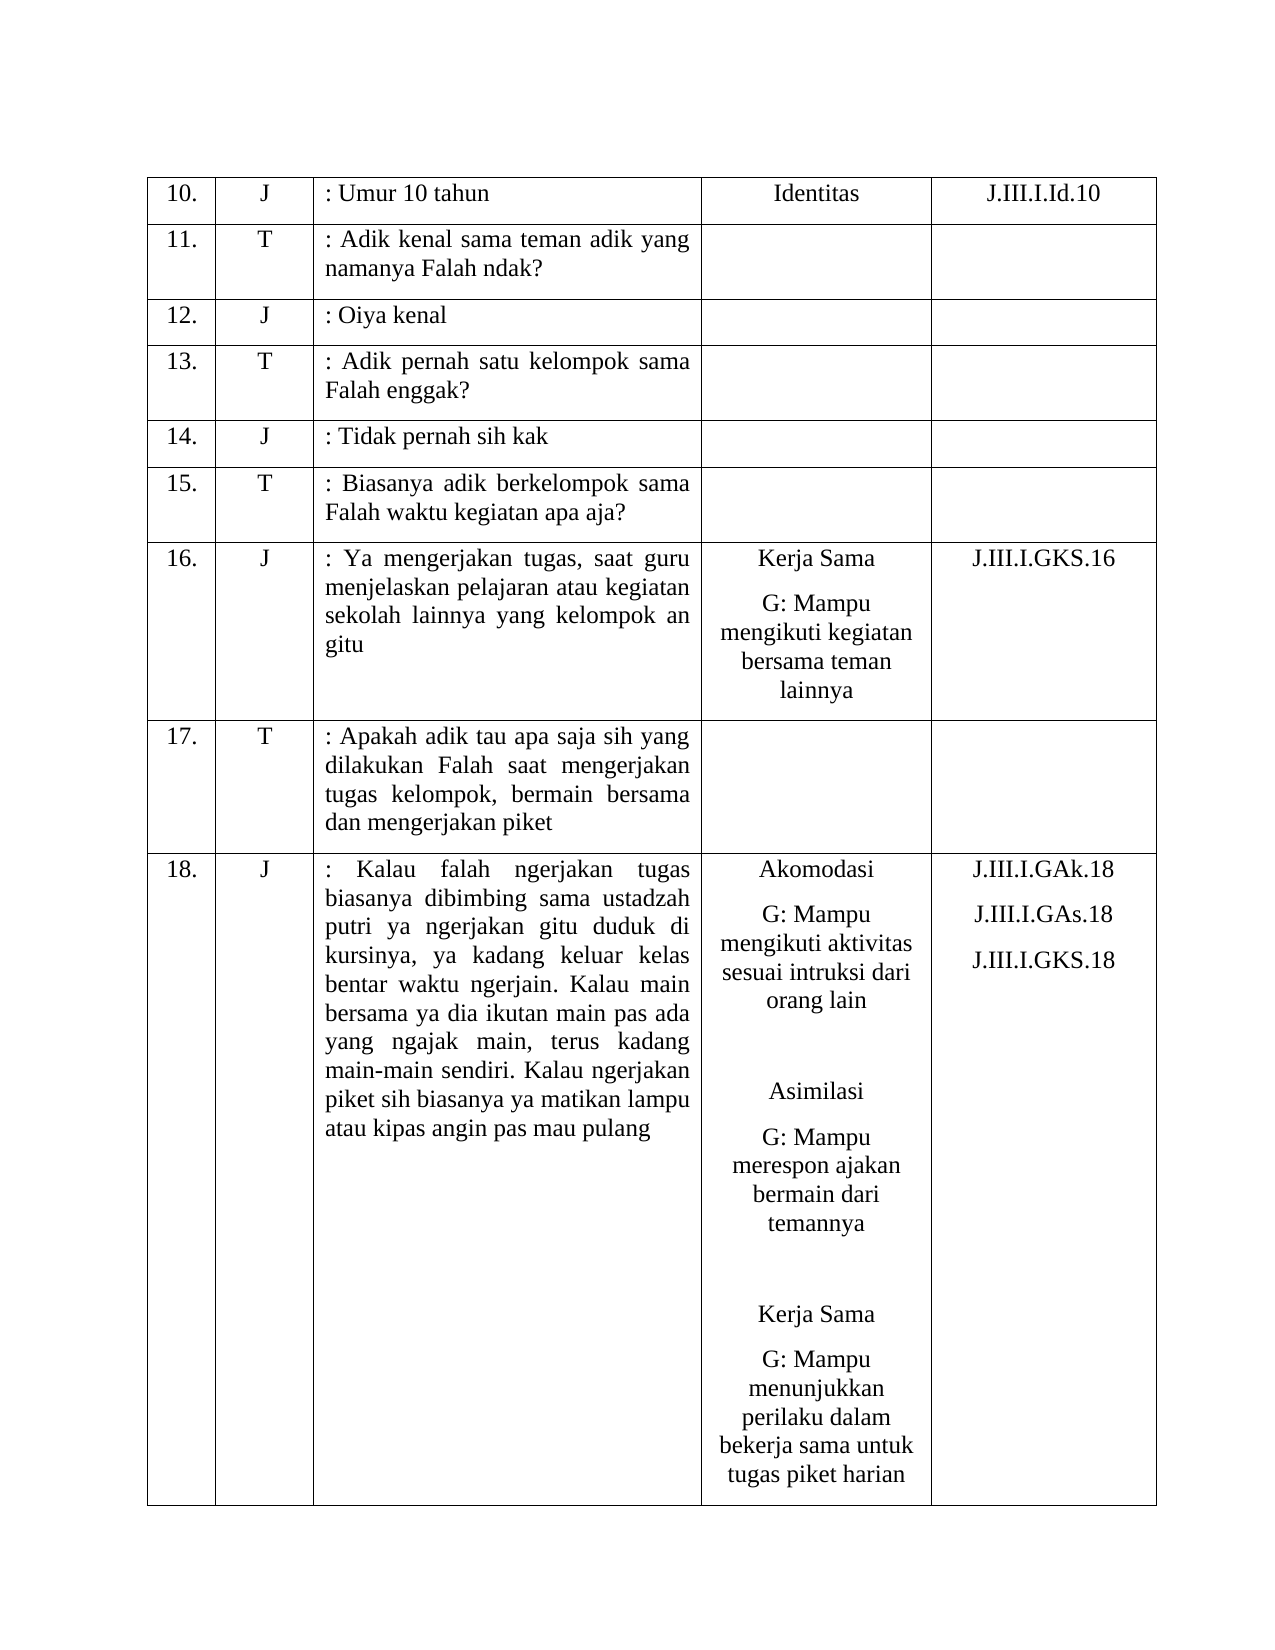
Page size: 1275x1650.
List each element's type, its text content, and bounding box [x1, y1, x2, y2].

table_cell : Adik pernah satu kelompok sama Falah enggak? [314, 346, 701, 420]
table_cell 11. [148, 225, 215, 299]
table_cell : Ya mengerjakan tugas, saat guru menjelaskan pelajaran atau kegiatan sekolah lainnya yang kelompok an gitu [314, 543, 701, 720]
table_cell [932, 421, 1156, 467]
table_cell J [216, 300, 313, 345]
table_cell [932, 225, 1156, 299]
table_cell 10. [148, 178, 215, 223]
table_cell [702, 300, 931, 345]
table_cell [932, 468, 1156, 542]
table_cell : Biasanya adik berkelompok sama Falah waktu kegiatan apa aja? [314, 468, 701, 542]
table_cell J.III.I.Id.10 [932, 178, 1156, 223]
table_cell 12. [148, 300, 215, 345]
table_cell : Umur 10 tahun [314, 178, 701, 223]
table_cell [702, 468, 931, 542]
table_cell [932, 721, 1156, 853]
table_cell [314, 854, 701, 1505]
table_cell [702, 225, 931, 299]
table_cell [702, 721, 931, 853]
table_cell J [216, 421, 313, 467]
table_cell : Oiya kenal [314, 300, 701, 345]
table_cell T [216, 225, 313, 299]
table_cell Kerja Sama G: Mampu mengikuti kegiatan bersama teman lainnya [702, 543, 931, 720]
table_cell Identitas [702, 178, 931, 223]
table_cell J [216, 178, 313, 223]
table_cell 14. [148, 421, 215, 467]
table_cell J.III.I.GKS.16 [932, 543, 1156, 720]
table_cell T [216, 346, 313, 420]
table_cell : Adik kenal sama teman adik yang namanya Falah ndak? [314, 225, 701, 299]
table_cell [702, 854, 931, 1505]
table_cell 16. [148, 543, 215, 720]
table_cell [702, 421, 931, 467]
table_cell T [216, 468, 313, 542]
table_cell J [216, 543, 313, 720]
table_cell 17. [148, 721, 215, 853]
table_cell [932, 300, 1156, 345]
table_cell T [216, 721, 313, 853]
table_cell [932, 346, 1156, 420]
table_cell : Apakah adik tau apa saja sih yang dilakukan Falah saat mengerjakan tugas kelompok, bermain bersama dan mengerjakan piket [314, 721, 701, 853]
table_cell 13. [148, 346, 215, 420]
table_cell 18. [148, 854, 215, 1505]
table_cell [702, 346, 931, 420]
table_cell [932, 854, 1156, 1505]
table_cell : Tidak pernah sih kak [314, 421, 701, 467]
table_cell 15. [148, 468, 215, 542]
table_cell J [216, 854, 313, 1505]
